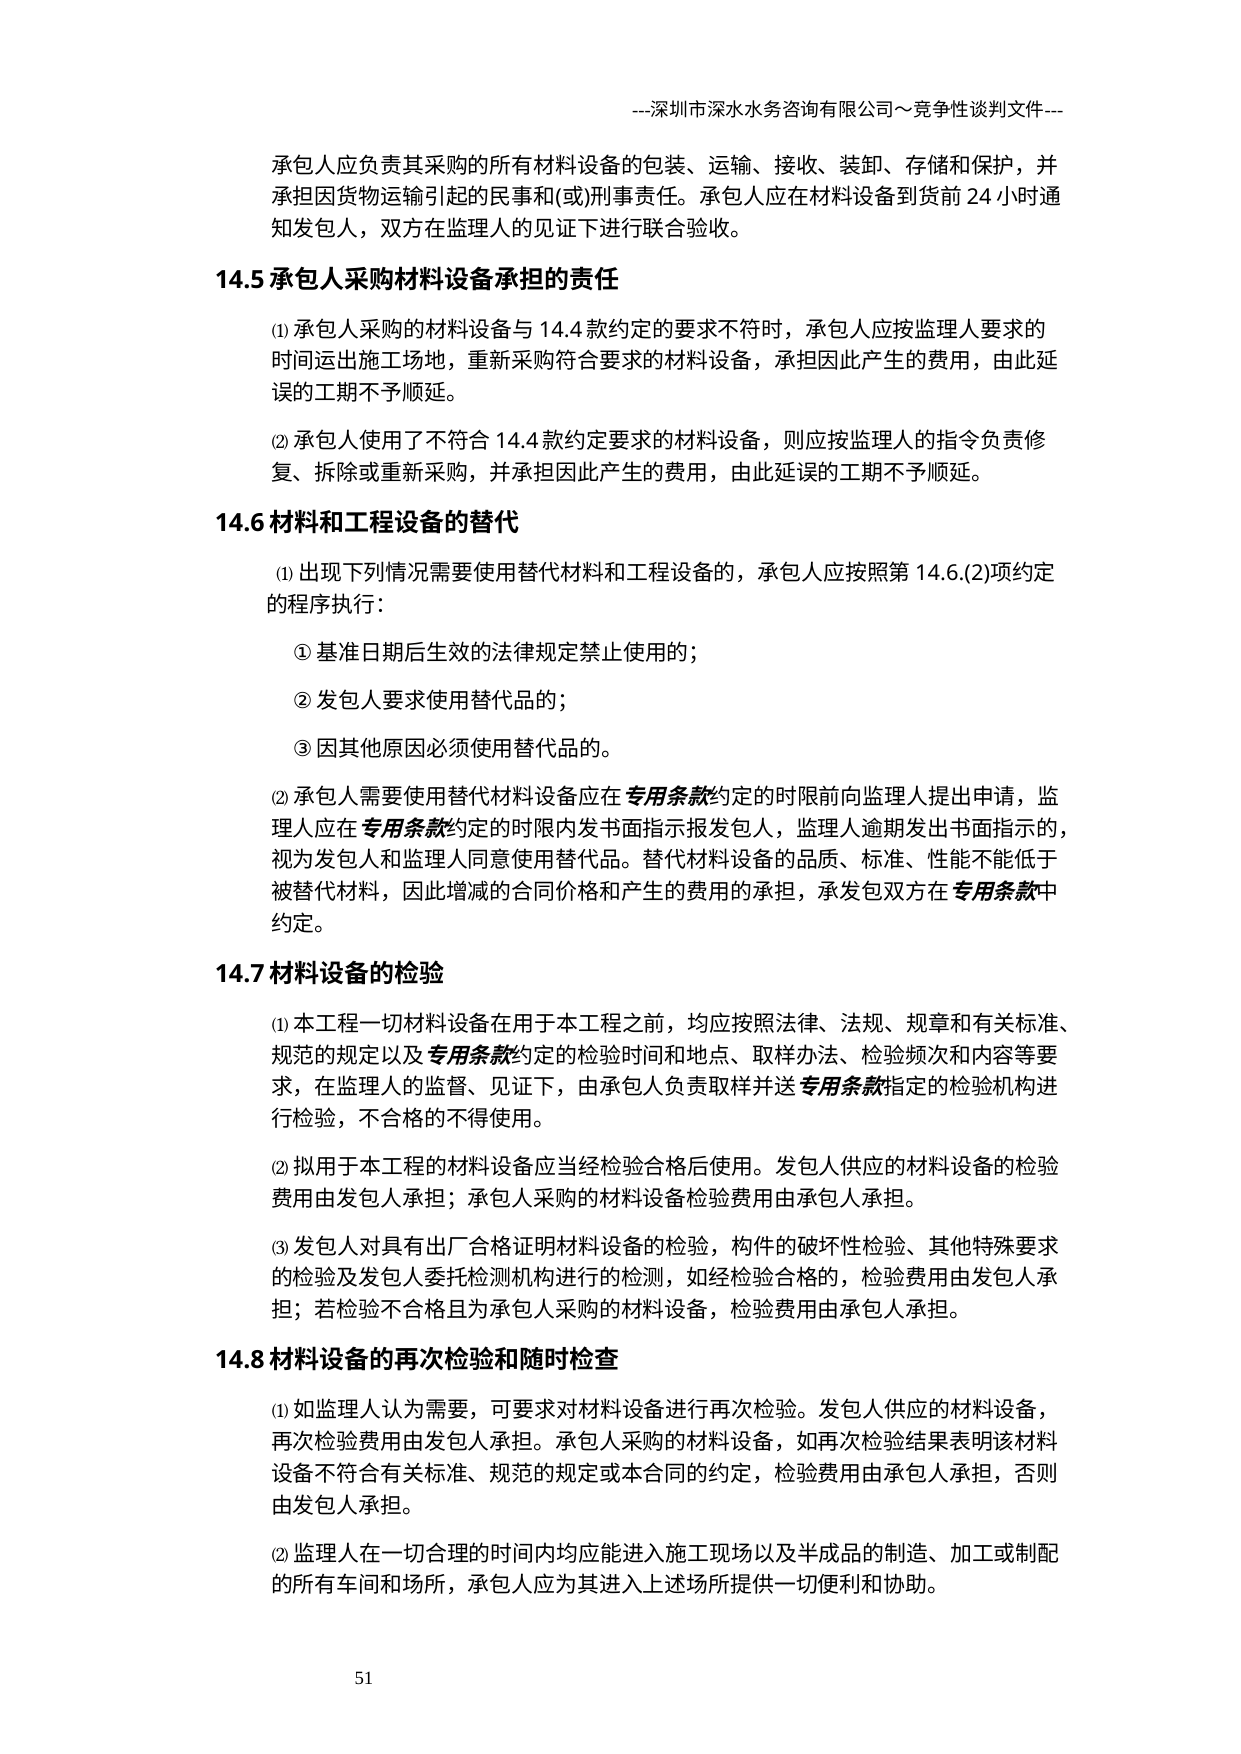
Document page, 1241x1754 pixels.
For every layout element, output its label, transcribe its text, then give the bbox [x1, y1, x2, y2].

text ⑶发包人对具有出厂合格证明材料设备的检验，构件的破坏性检验、其他特殊要求的检验及发包人委托检测机构进行的检测，如经检验合格的，检验费用由发包人承担；若检验不合格且为承包人采购的材料设备，检验费用由承包人承担。 [271, 1229, 1063, 1324]
text ⑵监理人在一切合理的时间内均应能进入施工现场以及半成品的制造、加工或制配的所有车间和场所，承包人应为其进入上述场所提供一切便利和协助。 [271, 1536, 1063, 1599]
text 14.6材料和工程设备的替代 [214, 503, 1063, 539]
text ⑴如监理人认为需要，可要求对材料设备进行再次检验。发包人供应的材料设备，再次检验费用由发包人承担。承包人采购的材料设备，如再次检验结果表明该材料设备不符合有关标准、规范的规定或本合同的约定，检验费用由承包人承担，否则由发包人承担。 [271, 1392, 1063, 1519]
text ⑴本工程一切材料设备在用于本工程之前，均应按照法律、法规、规章和有关标准、规范的规定以及专用条款约定的检验时间和地点、取样办法、检验频次和内容等要求，在监理人的监督、见证下，由承包人负责取样并送专用条款指定的检验机构进行检验，不合格的不得使用。 [271, 1006, 1063, 1133]
text 14.8材料设备的再次检验和随时检查 [214, 1340, 1063, 1376]
text ①基准日期后生效的法律规定禁止使用的； [293, 635, 1063, 667]
text ⑴出现下列情况需要使用替代材料和工程设备的，承包人应按照第14.6.(2)项约定的程序执行： [266, 555, 1063, 618]
text ⑴承包人采购的材料设备与14.4款约定的要求不符时，承包人应按监理人要求的时间运出施工场地，重新采购符合要求的材料设备，承担因此产生的费用，由此延误的工期不予顺延。 [271, 312, 1063, 407]
text ②发包人要求使用替代品的； [293, 683, 1063, 714]
text ⑵拟用于本工程的材料设备应当经检验合格后使用。发包人供应的材料设备的检验费用由发包人承担；承包人采购的材料设备检验费用由承包人承担。 [271, 1149, 1063, 1212]
text ⑵承包人使用了不符合14.4款约定要求的材料设备，则应按监理人的指令负责修复、拆除或重新采购，并承担因此产生的费用，由此延误的工期不予顺延。 [271, 423, 1063, 486]
text ⑵承包人需要使用替代材料设备应在专用条款约定的时限前向监理人提出申请，监理人应在专用条款约定的时限内发书面指示报发包人，监理人逾期发出书面指示的，视为发包人和监理人同意使用替代品。替代材料设备的品质、标准、性能不能低于被替代材料，因此增减的合同价格和产生的费用的承担，承发包双方在专用条款中约定。 [271, 779, 1063, 937]
text 14.7材料设备的检验 [214, 953, 1063, 990]
text 14.5承包人采购材料设备承担的责任 [214, 259, 1063, 295]
text 承包人应负责其采购的所有材料设备的包装、运输、接收、装卸、存储和保护，并承担因货物运输引起的民事和(或)刑事责任。承包人应在材料设备到货前24小时通知发包人，双方在监理人的见证下进行联合验收。 [271, 148, 1063, 243]
text ③因其他原因必须使用替代品的。 [293, 731, 1063, 763]
